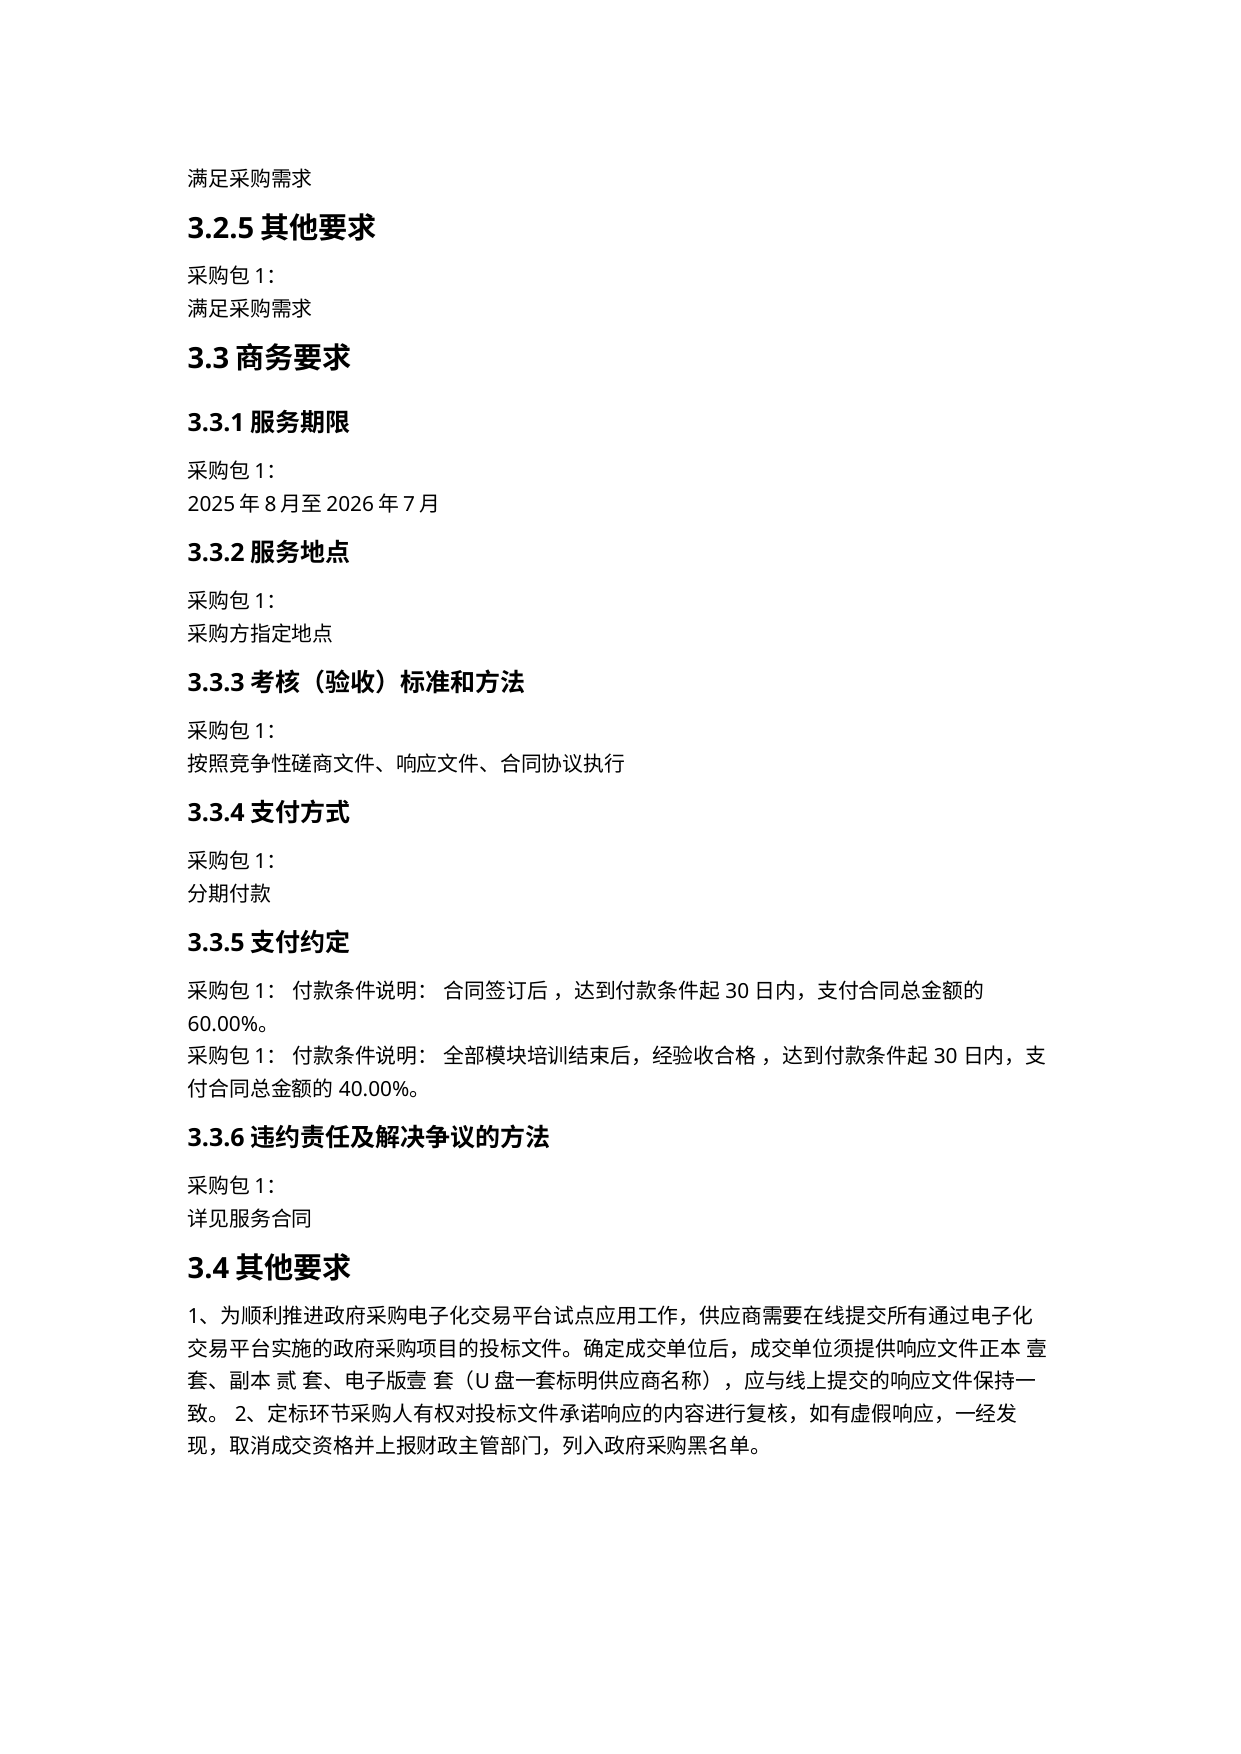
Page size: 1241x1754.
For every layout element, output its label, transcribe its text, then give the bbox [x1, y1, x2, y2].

text 分期付款 [187, 877, 1053, 909]
text 3.3.5支付约定 [187, 909, 1053, 974]
text 1、为顺利推进政府采购电子化交易平台试点应用工作，供应商需要在线提交所有通过电子化交易平台实施的政府采购项目的投标文件。确定成交单位后，成交单位须提供响应文件正本 壹 套、副本 贰 套、电子版壹 套（U盘一套标明供应商名称），应与线上提交的响应文件保持一致。 2、定标环节采购人有权对投标文件承诺响应的内容进行复核，如有虚假响应，一经发现，取消成交资格并上报财政主管部门，列入政府采购黑名单。 [187, 1299, 1053, 1462]
text 采购包1： 付款条件说明： 全部模块培训结束后，经验收合格 ，达到付款条件起 30 日内，支付合同总金额的 40.00%。 [187, 1039, 1053, 1104]
text 采购包1： [187, 584, 1053, 617]
text 3.4其他要求 [187, 1234, 1053, 1299]
text 采购包1： [187, 1169, 1053, 1202]
text 满足采购需求 [187, 292, 1053, 324]
text 3.3.2服务地点 [187, 519, 1053, 584]
text 满足采购需求 [187, 162, 1053, 194]
text 按照竞争性磋商文件、响应文件、合同协议执行 [187, 747, 1053, 779]
text 采购包1： [187, 259, 1053, 292]
text 3.3.3考核（验收）标准和方法 [187, 649, 1053, 714]
text 3.3.4支付方式 [187, 779, 1053, 844]
text 3.2.5其他要求 [187, 194, 1053, 259]
text 2025年8月至2026年7月 [187, 487, 1053, 519]
text 采购方指定地点 [187, 617, 1053, 649]
text 3.3.1服务期限 [187, 389, 1053, 454]
text 采购包1： [187, 714, 1053, 747]
text 详见服务合同 [187, 1202, 1053, 1234]
text 3.3商务要求 [187, 324, 1053, 389]
text 采购包1： [187, 844, 1053, 877]
text 3.3.6违约责任及解决争议的方法 [187, 1104, 1053, 1169]
text 采购包1： [187, 454, 1053, 487]
text 采购包1： 付款条件说明： 合同签订后 ，达到付款条件起 30 日内，支付合同总金额的 60.00%。 [187, 974, 1053, 1039]
